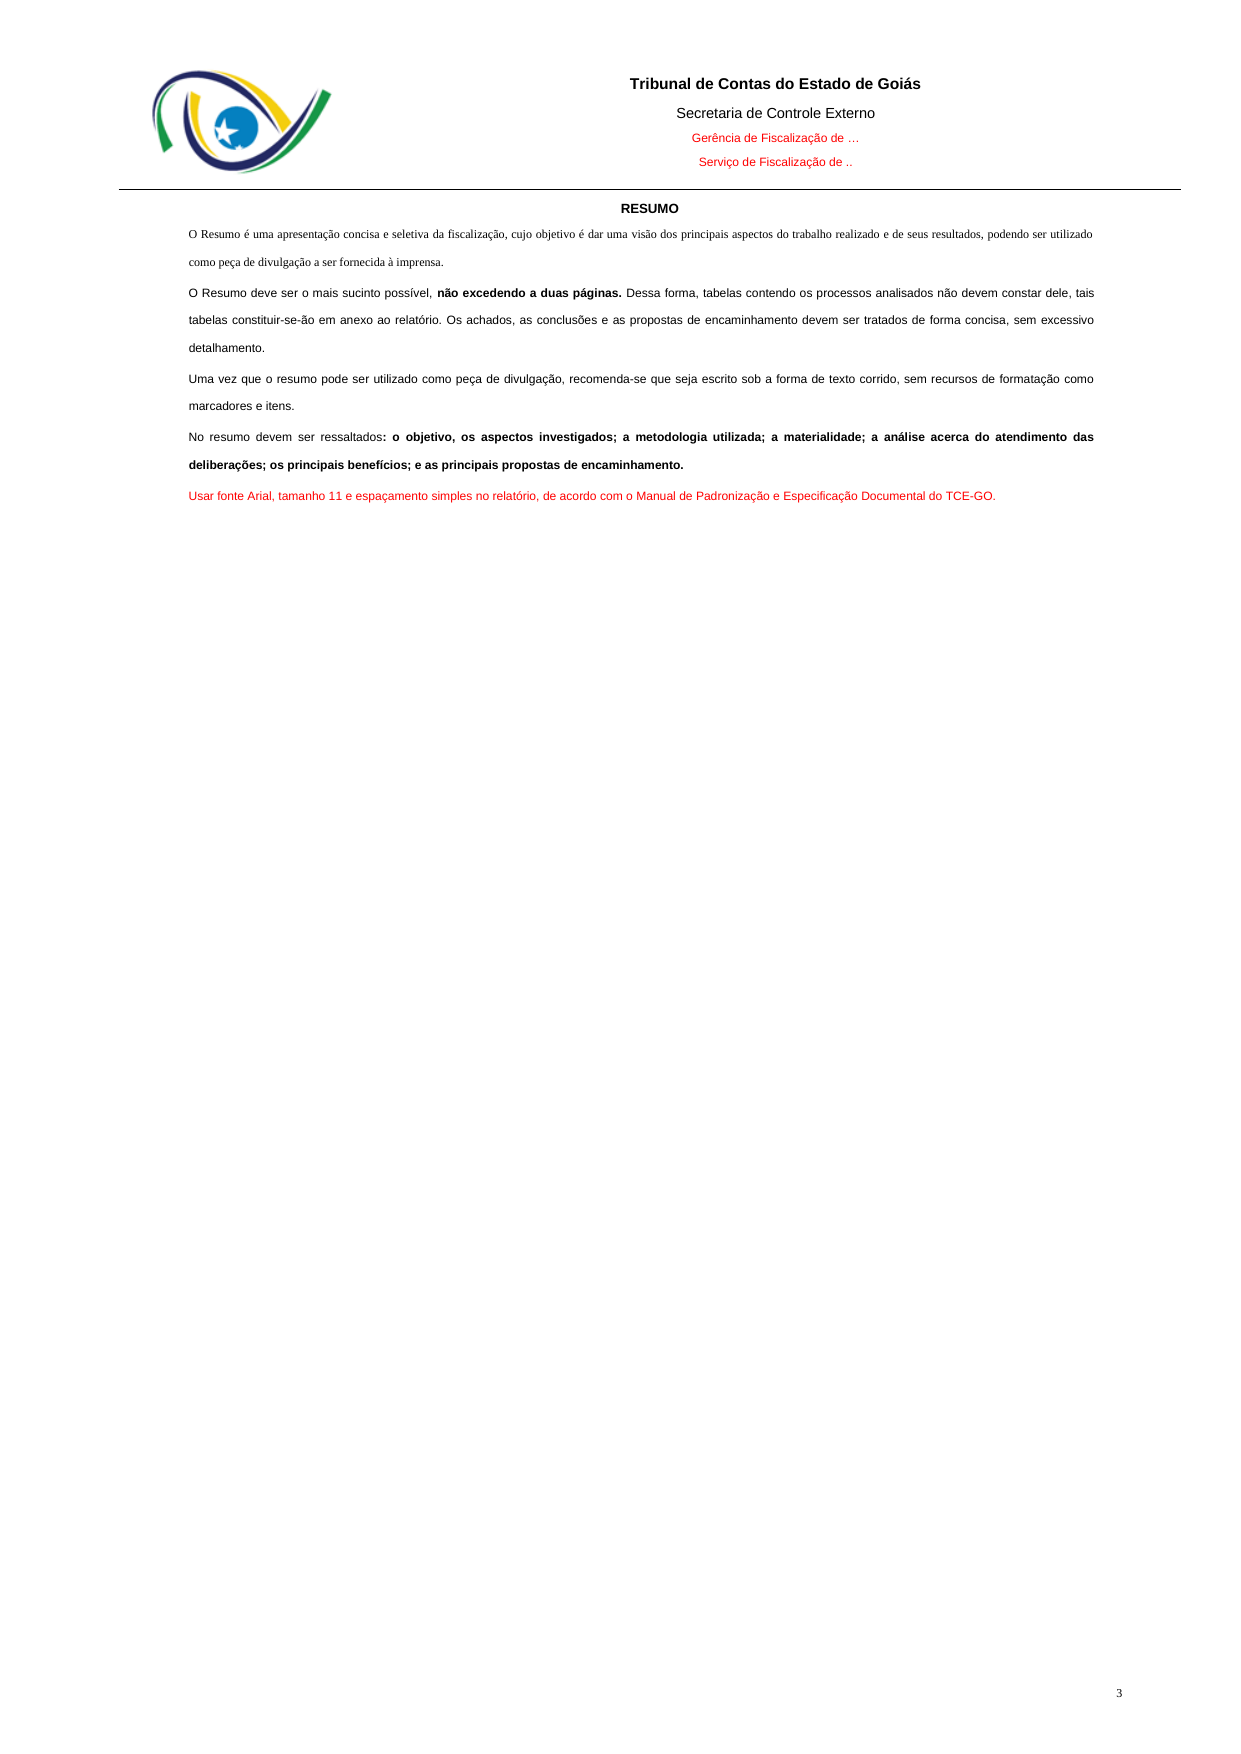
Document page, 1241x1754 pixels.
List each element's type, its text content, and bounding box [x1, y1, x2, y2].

text RESUMO [177, 191, 1122, 217]
table_header [177, 217, 1107, 1206]
picture [145, 63, 337, 181]
